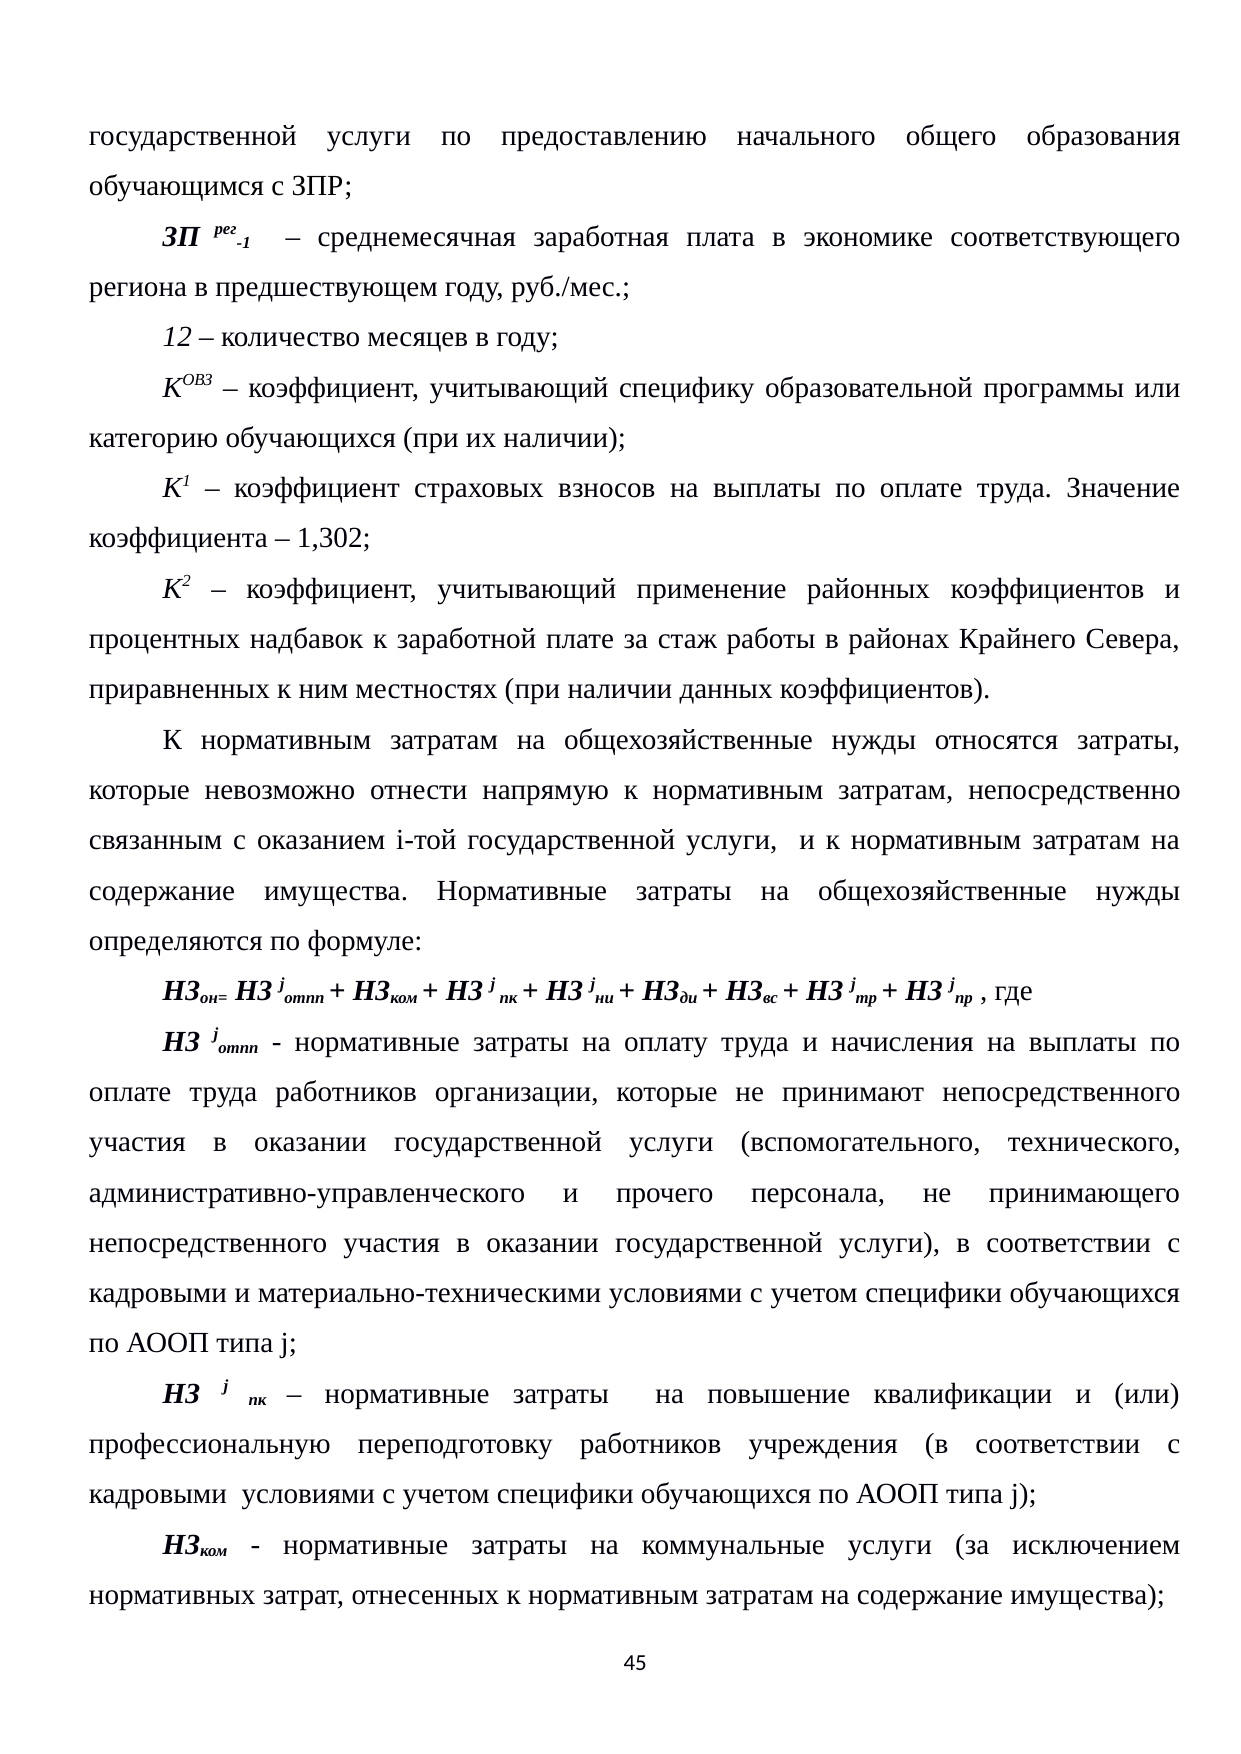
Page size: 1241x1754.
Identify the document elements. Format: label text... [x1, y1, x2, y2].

text НЗ jотпп - нормативные затраты на оплату труда и начисления на выплаты по оплате труда работников организации которые не принимают непосредственного участия в оказании государственной услуги (вспомогательного технического административно-управленческого и прочего персонала не принимающего непосредственного участия в оказании государственной услуги) в соответствии с кадровыми и материально-техническими условиями с учетом специфики обучающихся по АООП типа j; [89, 1024, 1181, 1359]
text KОВЗ – коэффициент учитывающий специфику образовательной программы или категорию обучающихся (при их наличии); [89, 370, 1181, 453]
text НЗком - нормативные затраты на коммунальные услуги (за исключением нормативных затрат отнесенных к нормативным затратам на содержание имущества); [89, 1527, 1181, 1611]
text 12 – количество месяцев в году; [89, 319, 1181, 353]
text НЗ j пк – нормативные затраты на повышение квалификации и (или) профессиональную переподготовку работников учреждения (в соответствии с кадровыми условиями с учетом специфики обучающихся по АООП типа j); [89, 1376, 1181, 1510]
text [89, 118, 1181, 202]
text ЗП рег-1 – среднемесячная заработная плата в экономике соответствующего региона в предшествующем году руб./мес.; [89, 219, 1181, 303]
text К нормативным затратам на общехозяйственные нужды относятся затраты которые невозможно отнести напрямую к нормативным затратам непосредственно связанным с оказанием i-той государственной услуги и к нормативным затратам на содержание имущества. Нормативные затраты на общехозяйственные нужды определяются по формуле: [89, 722, 1181, 957]
text K1 – коэффициент страховых взносов на выплаты по оплате труда. Значение коэффициента – 1302; [89, 470, 1181, 554]
text – коэффициент учитывающий применение районных коэффициентов и процентных надбавок к заработной плате за стаж работы в районах Крайнего Севера приравненных к ним местностях (при наличии данных коэффициентов). [89, 571, 1181, 705]
text НЗон= НЗ jотпп + НЗком + НЗ j пк + НЗ jни + НЗди + НЗвс + НЗ jтр + НЗ jпр где [89, 973, 1181, 1007]
